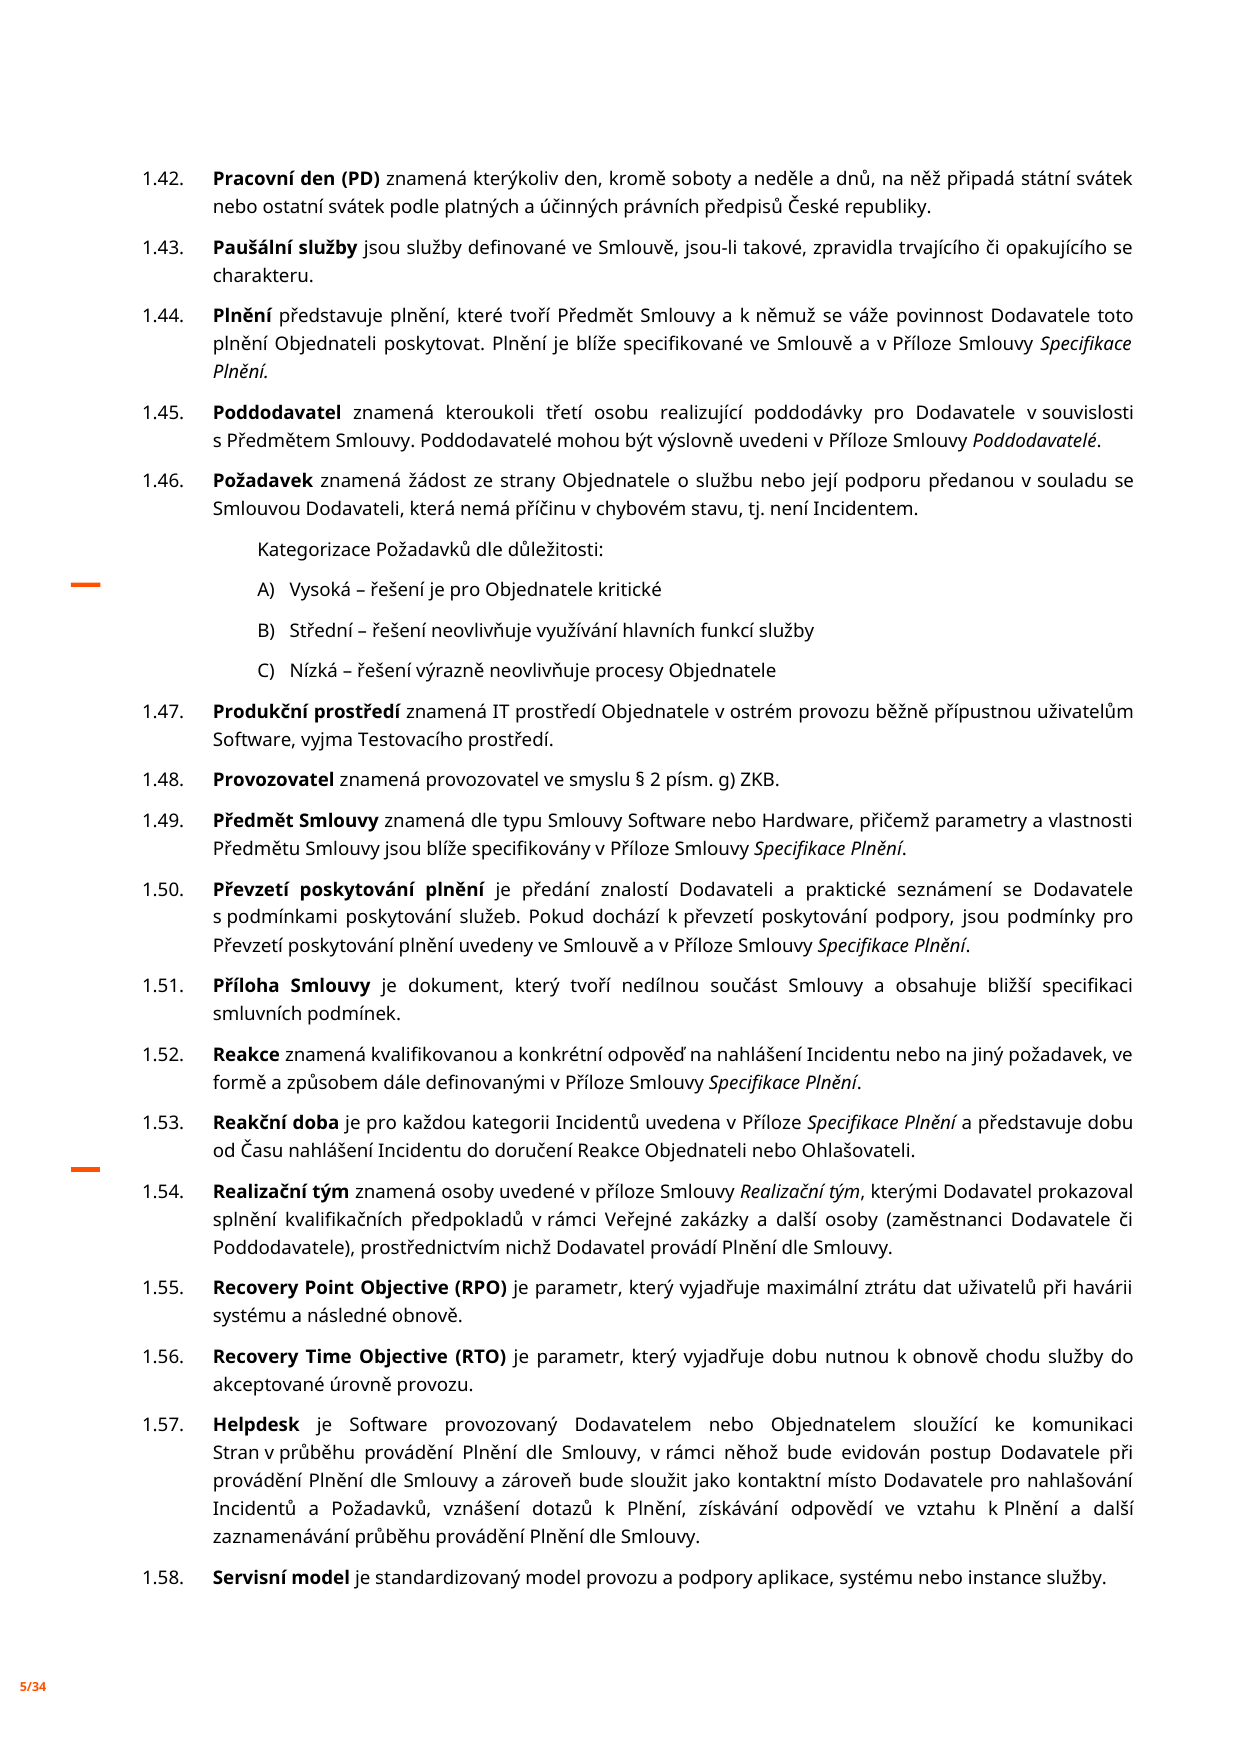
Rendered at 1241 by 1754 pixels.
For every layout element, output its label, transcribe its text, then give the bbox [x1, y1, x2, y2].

text Předmět Smlouvy znamená dle typu Smlouvy Software nebo Hardware, přičemž parametry a vlastnosti Předmětu Smlouvy jsou blíže specifikovány v Příloze Smlouvy Specifikace Plnění. [142, 807, 1134, 861]
text Převzetí poskytování plnění je předání znalostí Dodavateli a praktické seznámení se Dodavatele s podmínkami poskytování služeb. Pokud dochází k převzetí poskytování podpory, jsou podmínky pro Převzetí poskytování plnění uvedeny ve Smlouvě a v Příloze Smlouvy Specifikace Plnění. [142, 876, 1134, 957]
text Helpdesk je Software provozovaný Dodavatelem nebo Objednatelem sloužící ke komunikaci Stran v průběhu provádění Plnění dle Smlouvy, v rámci něhož bude evidován postup Dodavatele při provádění Plnění dle Smlouvy a zároveň bude sloužit jako kontaktní místo Dodavatele pro nahlašování Incidentů a Požadavků, vznášení dotazů k Plnění, získávání odpovědí ve vztahu k Plnění a další zaznamenávání průběhu provádění Plnění dle Smlouvy. [142, 1412, 1134, 1549]
text Produkční prostředí znamená IT prostředí Objednatele v ostrém provozu běžně přípustnou uživatelům Software, vyjma Testovacího prostředí. [142, 698, 1134, 752]
text Provozovatel znamená provozovatel ve smyslu § 2 písm. g) ZKB. [142, 767, 1134, 792]
text Reakce znamená kvalifikovanou a konkrétní odpověď na nahlášení Incidentu nebo na jiný požadavek, ve formě a způsobem dále definovanými v Příloze Smlouvy Specifikace Plnění. [142, 1041, 1134, 1094]
list Kategorizace Požadavků dle důležitosti: [257, 536, 1134, 562]
text Realizační tým znamená osoby uvedené v příloze Smlouvy Realizační tým, kterými Dodavatel prokazoval splnění kvalifikačních předpokladů v rámci Veřejné zakázky a další osoby (zaměstnanci Dodavatele či Poddodavatele), prostřednictvím nichž Dodavatel provádí Plnění dle Smlouvy. [142, 1178, 1134, 1259]
text Servisní model je standardizovaný model provozu a podpory aplikace, systému nebo instance služby. [142, 1564, 1134, 1590]
text Příloha Smlouvy je dokument, který tvoří nedílnou součást Smlouvy a obsahuje bližší specifikaci smluvních podmínek. [142, 972, 1134, 1026]
list A) Vysoká – řešení je pro Objednatele kritické [257, 577, 1134, 602]
text Plnění představuje plnění, které tvoří Předmět Smlouvy a k němuž se váže povinnost Dodavatele toto plnění Objednateli poskytovat. Plnění je blíže specifikované ve Smlouvě a v Příloze Smlouvy Specifikace Plnění. [142, 302, 1134, 384]
text Paušální služby jsou služby definované ve Smlouvě, jsou-li takové, zpravidla trvajícího či opakujícího se charakteru. [142, 234, 1134, 287]
list C) Nízká – řešení výrazně neovlivňuje procesy Objednatele [257, 658, 1134, 683]
text Pracovní den (PD) znamená kterýkoliv den, kromě soboty a neděle a dnů, na něž připadá státní svátek nebo ostatní svátek podle platných a účinných právních předpisů České republiky. [142, 165, 1134, 219]
list B) Střední – řešení neovlivňuje využívání hlavních funkcí služby [257, 617, 1134, 643]
text Recovery Time Objective (RTO) je parametr, který vyjadřuje dobu nutnou k obnově chodu služby do akceptované úrovně provozu. [142, 1343, 1134, 1397]
text Požadavek znamená žádost ze strany Objednatele o službu nebo její podporu předanou v souladu se Smlouvou Dodavateli, která nemá příčinu v chybovém stavu, tj. není Incidentem. [142, 468, 1134, 521]
text Recovery Point Objective (RPO) je parametr, který vyjadřuje maximální ztrátu dat uživatelů při havárii systému a následné obnově. [142, 1274, 1134, 1328]
text Poddodavatel znamená kteroukoli třetí osobu realizující poddodávky pro Dodavatele v souvislosti s Předmětem Smlouvy. Poddodavatelé mohou být výslovně uvedeni v Příloze Smlouvy Poddodavatelé. [142, 399, 1134, 453]
text Reakční doba je pro každou kategorii Incidentů uvedena v Příloze Specifikace Plnění a představuje dobu od Času nahlášení Incidentu do doručení Reakce Objednateli nebo Ohlašovateli. [142, 1109, 1134, 1163]
